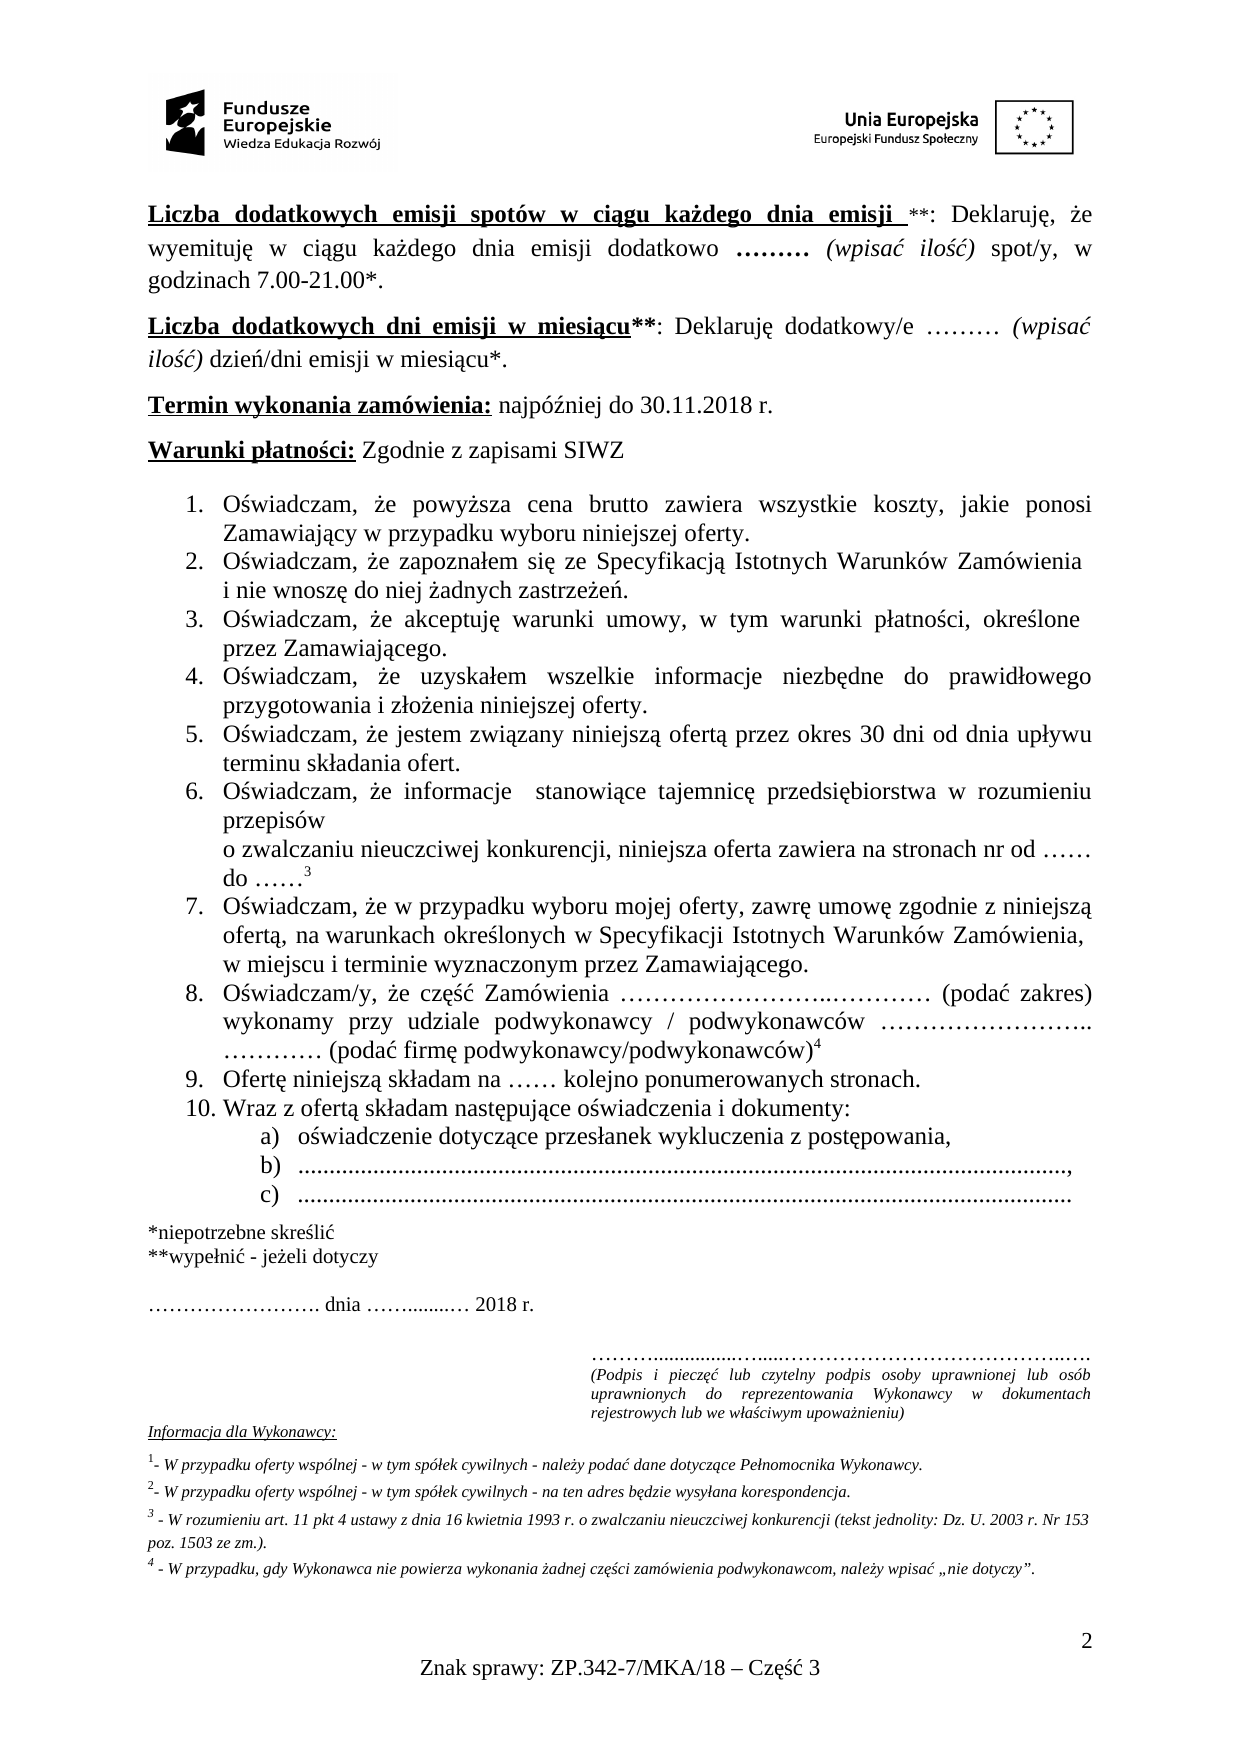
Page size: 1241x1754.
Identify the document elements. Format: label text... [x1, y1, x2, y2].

list ..........................................................................................................................., [260, 1150, 1093, 1179]
text ……………………. dnia ……........… 2018 r. [148, 1292, 1093, 1316]
list ............................................................................................................................ [260, 1179, 1093, 1208]
text Informacja dla Wykonawcy: [148, 1422, 1093, 1441]
list Oświadczam, że informacje stanowiące tajemnicę przedsiębiorstwa w rozumieniu przepisów o zwalczaniu nieuczciwej konkurencji, niniejsza oferta zawiera na stronach nr od …… do ……3 [185, 776, 1093, 891]
list Oświadczam, że uzyskałem wszelkie informacje niezbędne do prawidłowego przygotowania i złożenia niniejszej oferty. [185, 661, 1093, 719]
text Liczba dodatkowych emisji spotów w ciągu każdego dnia emisji **: Deklaruję, że wyemituję w ciągu każdego dnia emisji dodatkowo ……… (wpisać ilość) spot/y, w godzinach 7.00-21.00*. [148, 199, 1093, 294]
list Oświadczam, że akceptuję warunki umowy, w tym warunki płatności, określone przez Zamawiającego. [185, 604, 1093, 661]
text (Podpis i pieczęć lub czytelny podpis osoby uprawnionej lub osób uprawnionych do reprezentowania Wykonawcy w dokumentach rejestrowych lub we właściwym upoważnieniu) [591, 1364, 1093, 1422]
list Ofertę niniejszą składam na …… kolejno ponumerowanych stronach. [185, 1064, 1093, 1093]
text Warunki płatności: Zgodnie z zapisami SIWZ [148, 435, 1093, 464]
list Wraz z ofertą składam następujące oświadczenia i dokumenty: [185, 1093, 1093, 1121]
list Oświadczam, że jestem związany niniejszą ofertą przez okres 30 dni od dnia upływu terminu składania ofert. [185, 719, 1093, 776]
list Oświadczam/y, że część Zamówienia ……………………..………… (podać zakres) wykonamy przy udziale podwykonawcy / podwykonawców ……………………..………… (podać firmę podwykonawcy/podwykonawców)4 [185, 978, 1093, 1064]
text Termin wykonania zamówienia: najpóźniej do 30.11.2018 r. [148, 390, 1093, 418]
text **wypełnić - jeżeli dotyczy [148, 1244, 1093, 1268]
list oświadczenie dotyczące przesłanek wykluczenia z postępowania, [260, 1121, 1093, 1150]
text ………................….....…………………………………..…. [591, 1341, 1093, 1364]
text 1- W przypadku oferty wspólnej - w tym spółek cywilnych - należy podać dane dotyczące Pełnomocnika Wykonawcy. [148, 1451, 1093, 1475]
text Liczba dodatkowych dni emisji w miesiącu**: Deklaruję dodatkowy/e ……… (wpisać ilość) dzień/dni emisji w miesiącu*. [148, 311, 1093, 373]
text 3 - W rozumieniu art. 11 pkt 4 ustawy z dnia 16 kwietnia 1993 r. o zwalczaniu nieuczciwej konkurencji (tekst jednolity: Dz. U. 2003 r. Nr 153 poz. 1503 ze zm.). [148, 1506, 1093, 1552]
picture [147, 73, 398, 172]
picture [796, 82, 1090, 172]
text *niepotrzebne skreślić [148, 1220, 1093, 1244]
list Oświadczam, że zapoznałem się ze Specyfikacją Istotnych Warunków Zamówienia i nie wnoszę do niej żadnych zastrzeżeń. [185, 546, 1093, 604]
list Oświadczam, że w przypadku wyboru mojej oferty, zawrę umowę zgodnie z niniejszą ofertą, na warunkach określonych w Specyfikacji Istotnych Warunków Zamówienia, w miejscu i terminie wyznaczonym przez Zamawiającego. [185, 891, 1093, 978]
text 2- W przypadku oferty wspólnej - w tym spółek cywilnych - na ten adres będzie wysyłana korespondencja. [148, 1478, 1093, 1502]
text 4 - W przypadku, gdy Wykonawca nie powierza wykonania żadnej części zamówienia podwykonawcom, należy wpisać „nie dotyczy”. [148, 1555, 1093, 1579]
list Oświadczam, że powyższa cena brutto zawiera wszystkie koszty, jakie ponosi Zamawiający w przypadku wyboru niniejszej oferty. [185, 489, 1093, 546]
